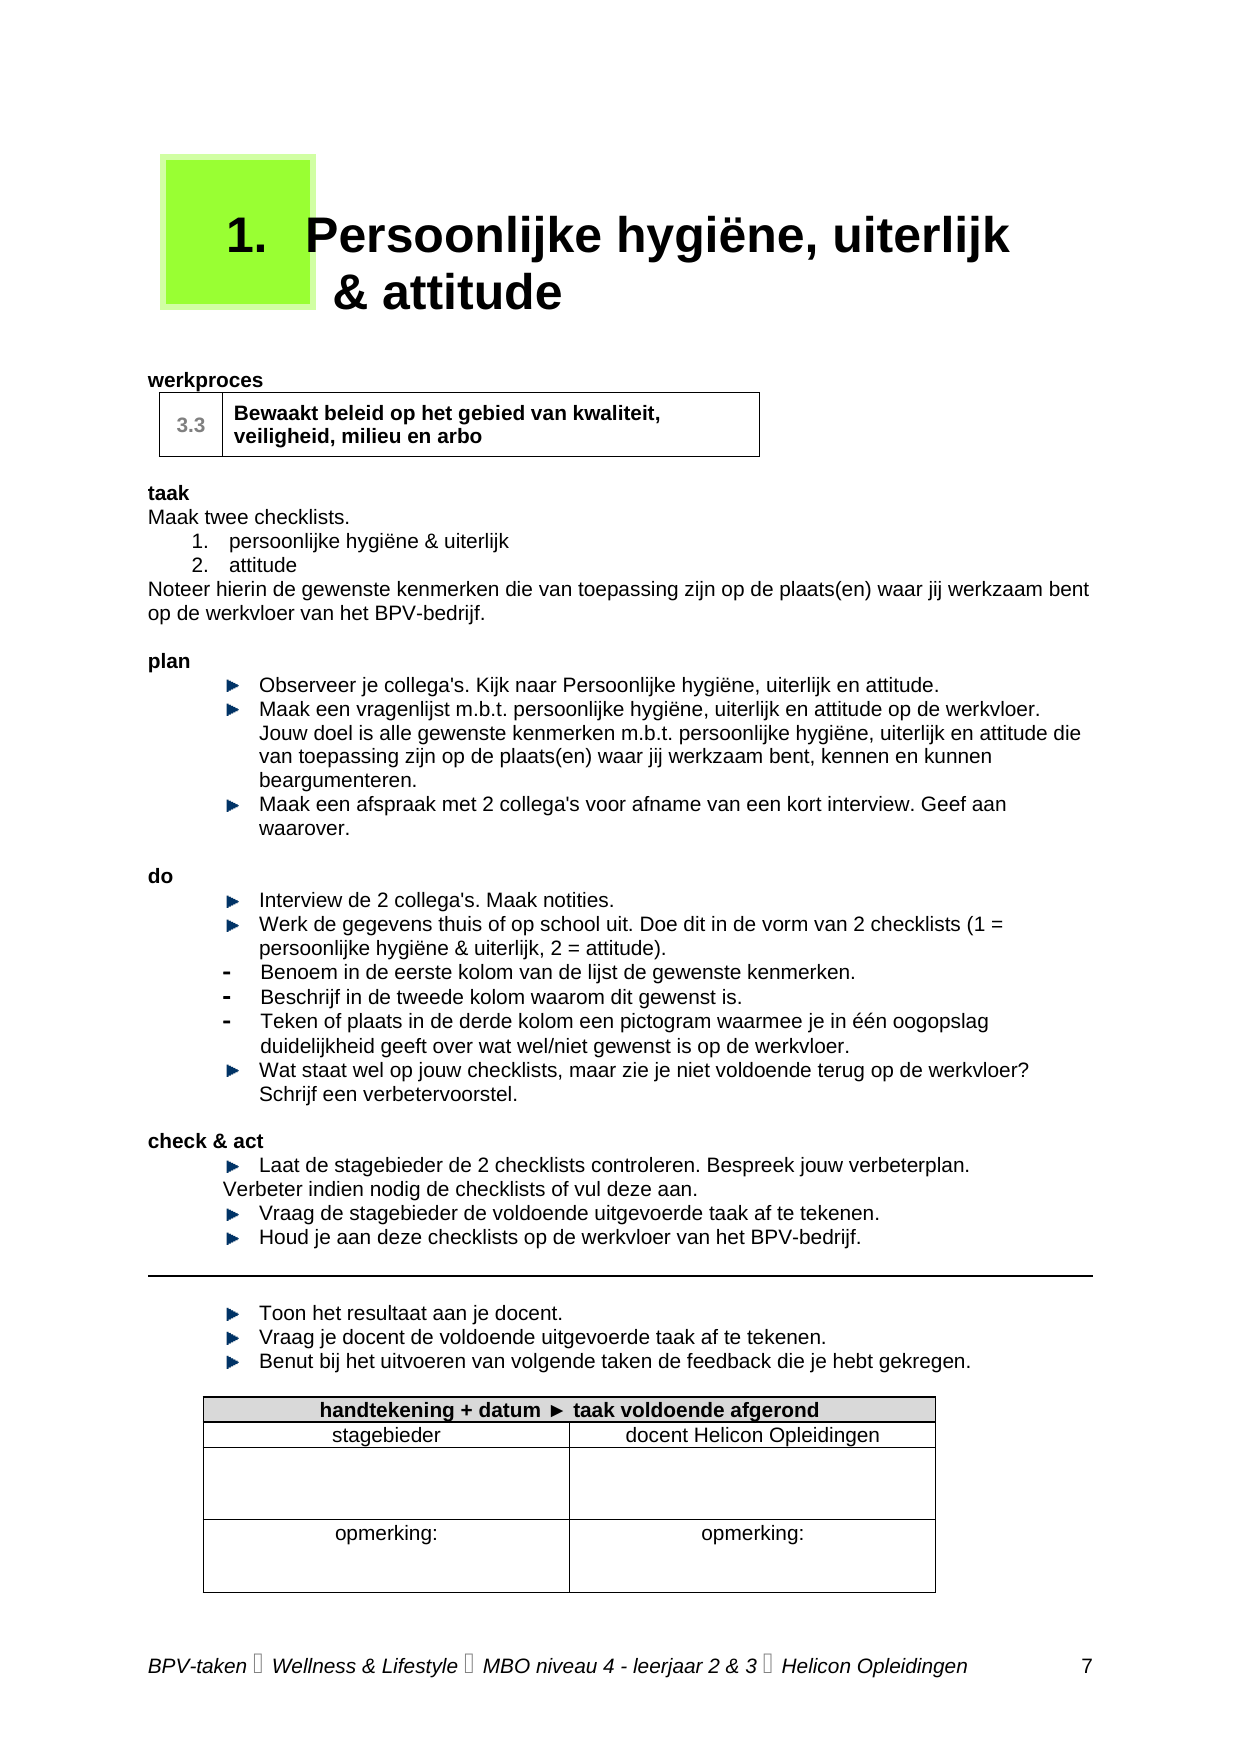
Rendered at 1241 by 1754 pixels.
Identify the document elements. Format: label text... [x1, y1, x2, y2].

list Vraag de stagebieder de voldoende uitgevoerde taak af te tekenen. [221, 1201, 1093, 1225]
picture [222, 795, 239, 812]
text taak [148, 481, 1093, 505]
text Maak twee checklists. [148, 505, 1093, 529]
list Maak een afspraak met 2 collega's voor afname van een kort interview. Geef aan waarover. [221, 792, 1093, 840]
list Toon het resultaat aan je docent. [221, 1301, 1093, 1324]
list Benoem in de eerste kolom van de lijst de gewenste kenmerken. [223, 960, 1093, 984]
list persoonlijke hygiëne & uiterlijk [191, 529, 1093, 553]
table_cell opmerking: [204, 1520, 569, 1592]
list Teken of plaats in de derde kolom een pictogram waarmee je in één oogopslag duidelijkheid geeft over wat wel/niet gewenst is op de werkvloer. [223, 1009, 1093, 1057]
table_cell [204, 1448, 569, 1519]
list Houd je aan deze checklists op de werkvloer van het BPV-bedrijf. [221, 1225, 1093, 1249]
table_header Bewaakt beleid op het gebied van kwaliteit, veiligheid, milieu en arbo [223, 393, 759, 456]
picture [222, 1303, 239, 1321]
text Verbeter indien nodig de checklists of vul deze aan. [223, 1177, 1093, 1201]
list Laat de stagebieder de 2 checklists controleren. Bespreek jouw verbeterplan. [221, 1153, 1093, 1177]
list Werk de gegevens thuis of op school uit. Doe dit in de vorm van 2 checklists (1 = persoonlijke hygiëne & uiterlijk, 2 = attitude). [221, 912, 1093, 960]
picture [222, 1156, 239, 1173]
list Vraag je docent de voldoende uitgevoerde taak af te tekenen. [221, 1324, 1093, 1348]
table_cell docent Helicon Opleidingen [570, 1423, 935, 1447]
table_header handtekening + datum ► taak voldoende afgerond [204, 1398, 935, 1421]
list Benut bij het uitvoeren van volgende taken de feedback die je hebt gekregen. [221, 1348, 1093, 1372]
picture [222, 1228, 239, 1245]
list attitude [191, 553, 1093, 577]
text werkproces [148, 368, 1093, 392]
list Wat staat wel op jouw checklists, maar zie je niet voldoende terug op de werkvloer? Schrijf een verbetervoorstel. [221, 1057, 1093, 1105]
picture [222, 915, 239, 932]
list Observeer je collega's. Kijk naar Persoonlijke hygiëne, uiterlijk en attitude. [221, 672, 1093, 696]
picture [222, 891, 239, 908]
table_header Persoonlijke hygiëne, uiterlijk & attitude [148, 148, 1065, 320]
picture [222, 675, 239, 692]
text plan [148, 648, 1093, 672]
text Noteer hierin de gewenste kenmerken die van toepassing zijn op de plaats(en) waar jij werkzaam bent op de werkvloer van het BPV-bedrijf. [148, 577, 1093, 624]
picture [222, 699, 239, 716]
text do [148, 864, 1093, 888]
picture [222, 1351, 239, 1369]
picture [222, 1204, 239, 1221]
table_header 3.3 [160, 393, 222, 456]
list Maak een vragenlijst m.b.t. persoonlijke hygiëne, uiterlijk en attitude op de werkvloer. Jouw doel is alle gewenste kenmerken m.b.t. persoonlijke hygiëne, uiterlijk en attitude die van toepassing zijn op de plaats(en) waar jij werkzaam bent, kennen en kunnen beargumenteren. [221, 696, 1093, 792]
picture [222, 1060, 239, 1077]
picture [222, 1327, 239, 1345]
text check & act [148, 1129, 1093, 1153]
table_cell [570, 1448, 935, 1519]
list Interview de 2 collega's. Maak notities. [221, 888, 1093, 912]
table_cell stagebieder [204, 1423, 569, 1447]
list Beschrijf in de tweede kolom waarom dit gewenst is. [223, 984, 1093, 1009]
table_cell opmerking: [570, 1520, 935, 1592]
